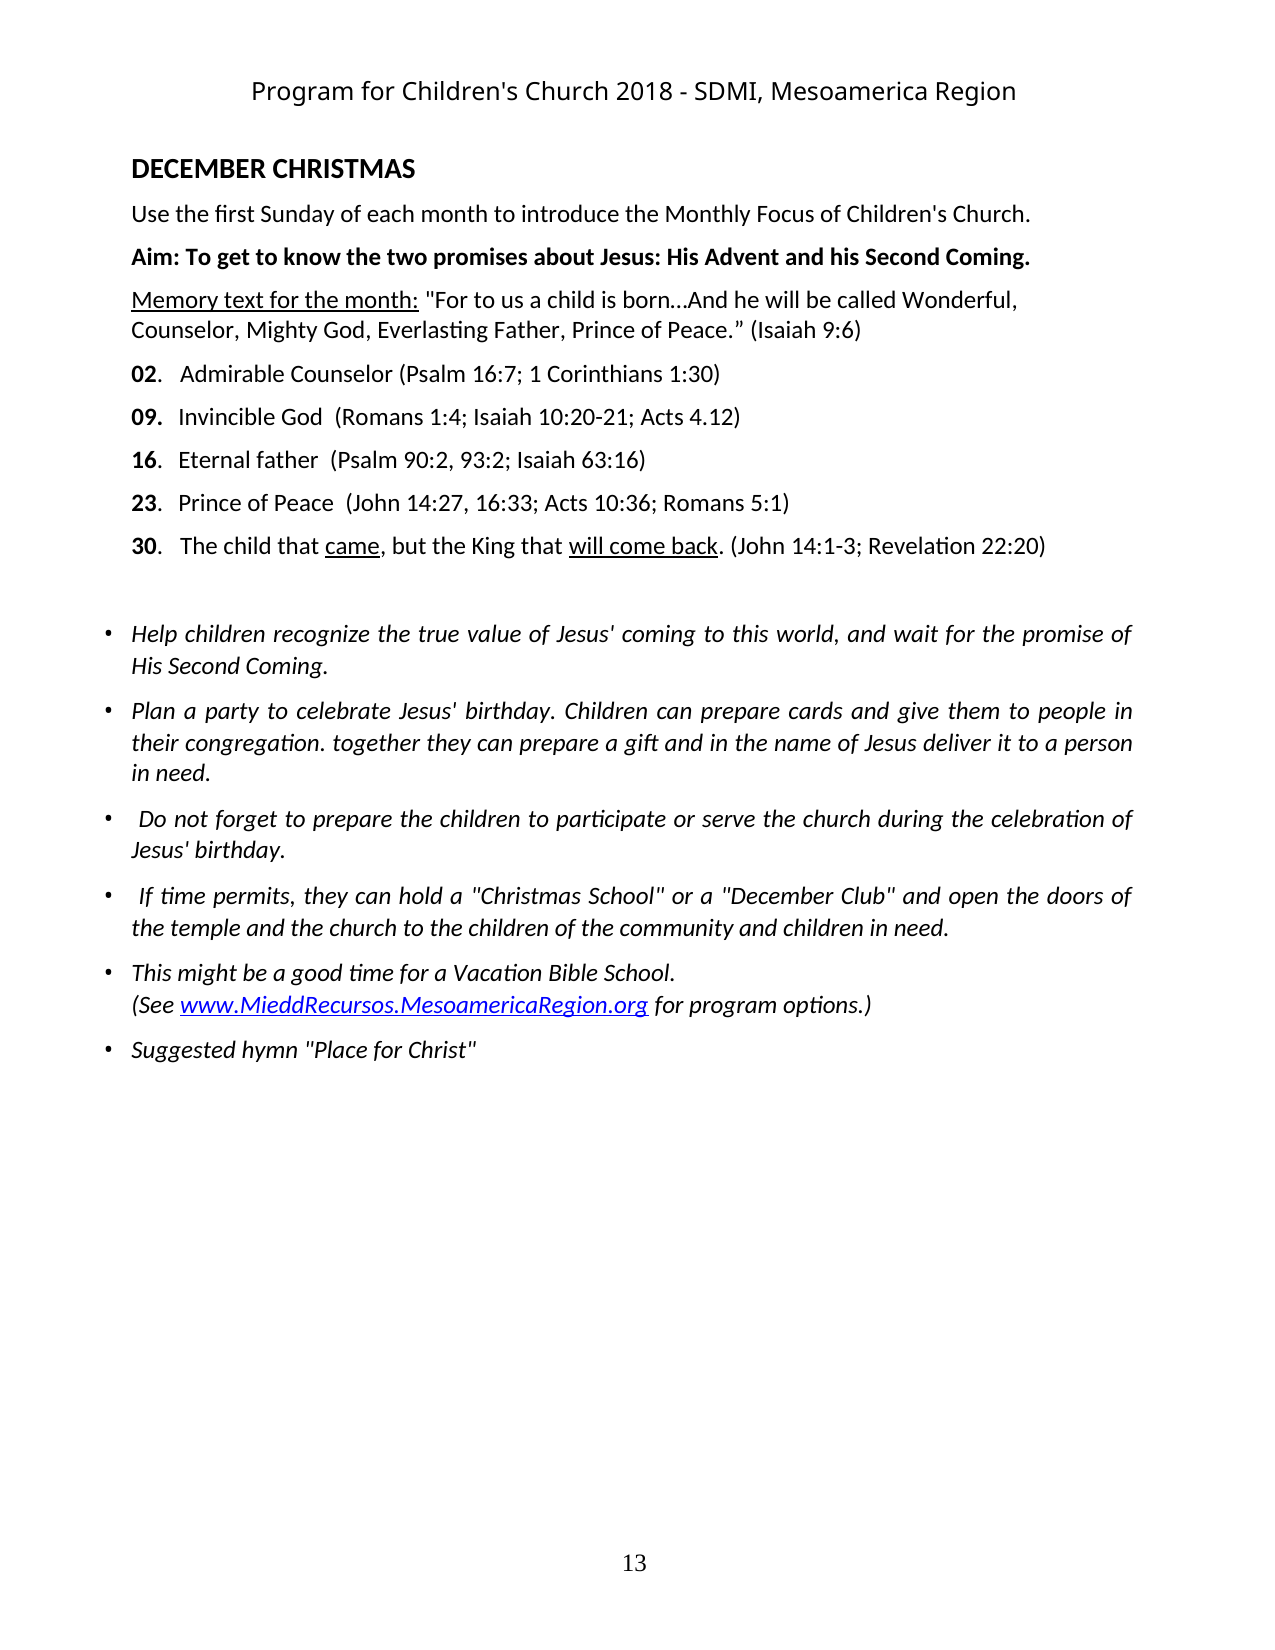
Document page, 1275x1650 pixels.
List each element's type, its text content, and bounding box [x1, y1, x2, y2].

text Use the first Sunday of each month to introduce the Monthly Focus of Children's Church. [131, 198, 1137, 229]
list If time permits, they can hold a "Christmas School" or a "December Club" and open the doors of the temple and the church to the children of the community and children in need. [103, 878, 1137, 942]
text DECEMBER CHRISTMAS [131, 150, 1137, 186]
list This might be a good time for a Vacation Bible School. (See www.MieddRecursos.MesoamericaRegion.org for program options.) [103, 955, 1137, 1019]
text 16. Eternal father (Psalm 90:2, 93:2; Isaiah 63:16) [131, 444, 1137, 474]
text 09. Invincible God (Romans 1:4; Isaiah 10:20-21; Acts 4.12) [131, 401, 1137, 431]
text Aim: To get to know the two promises about Jesus: His Advent and his Second Coming. [131, 241, 1137, 272]
list Plan a party to celebrate Jesus' birthday. Children can prepare cards and give them to people in their congregation. together they can prepare a gift and in the name of Jesus deliver it to a person in need. [103, 693, 1137, 788]
list Suggested hymn "Place for Christ" [103, 1032, 1137, 1066]
text 23. Prince of Peace (John 14:27, 16:33; Acts 10:36; Romans 5:1) [131, 487, 1137, 517]
list Do not forget to prepare the children to participate or serve the church during the celebration of Jesus' birthday. [103, 801, 1137, 865]
subtitle 02. Admirable Counselor (Psalm 16:7; 1 Corinthians 1:30) [131, 358, 1137, 388]
text Memory text for the month: "For to us a child is born…And he will be called Wonderful, Counselor, Mighty God, Everlasting Father, Prince of Peace.” (Isaiah 9:6) [131, 284, 1137, 345]
list Help children recognize the true value of Jesus' coming to this world, and wait for the promise of His Second Coming. [103, 616, 1137, 680]
text 30. The child that came, but the King that will come back. (John 14:1-3; Revelation 22:20) [131, 530, 1137, 560]
